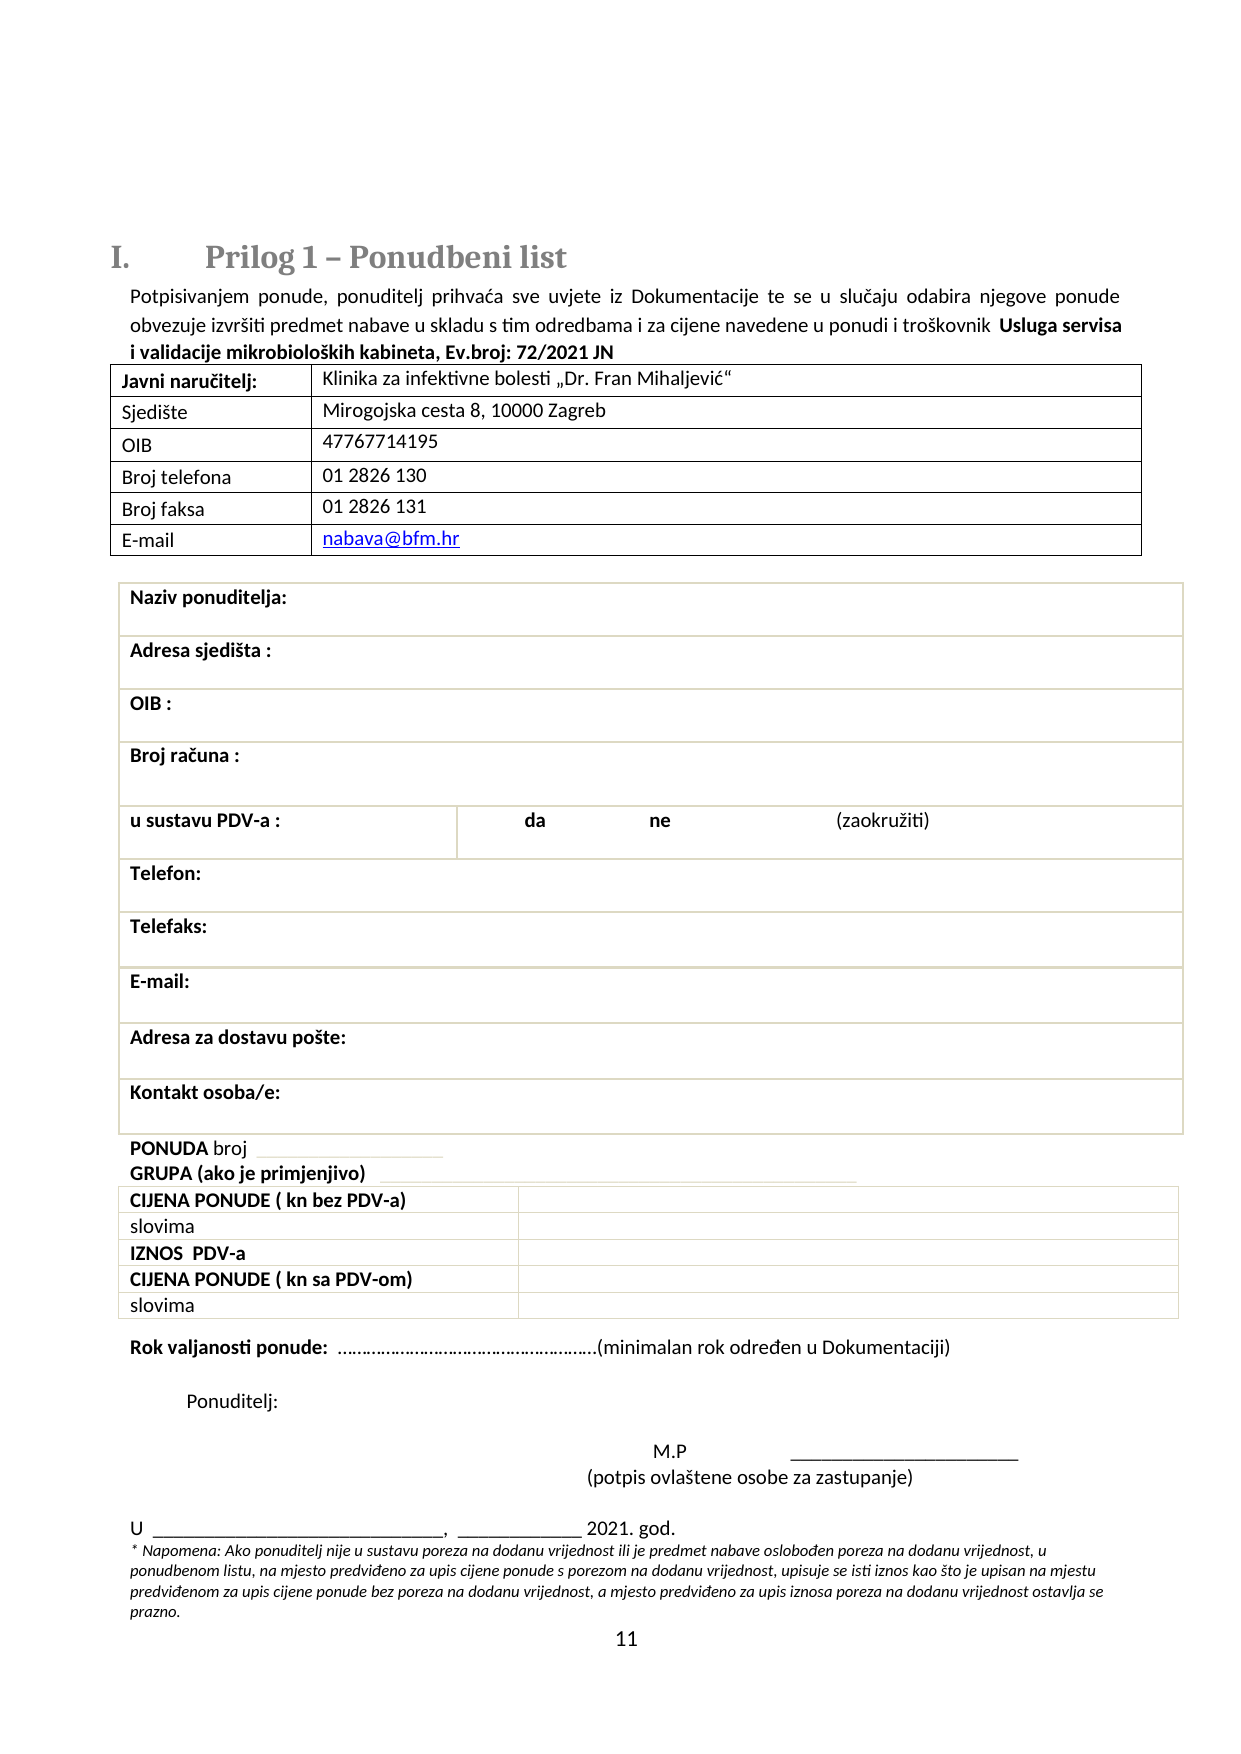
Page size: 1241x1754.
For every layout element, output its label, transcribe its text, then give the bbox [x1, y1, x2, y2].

table_cell [519, 1293, 1178, 1318]
text M.P ______________________ [130, 1439, 1122, 1464]
table_cell 47767714195 [312, 429, 1141, 461]
table_cell nabava@bfm.hr [312, 525, 1141, 555]
table_cell da ne (zaokružiti) [458, 807, 1182, 858]
table_cell [519, 1213, 1178, 1239]
table_cell Sjedište [111, 397, 311, 427]
table_cell Adresa sjedišta : [120, 637, 1182, 688]
text Rok valjanosti ponude: ………………………………………………(minimalan rok određen u Dokumentaciji) [130, 1334, 1122, 1360]
table_cell 01 2826 131 [312, 493, 1141, 524]
table_cell Adresa za dostavu pošte: [120, 1024, 1182, 1077]
text prazno. [130, 1601, 1122, 1622]
text PONUDA broj __________________ [130, 1135, 1122, 1160]
table_cell Broj faksa [111, 493, 311, 524]
table_header Naziv ponuditelja: [120, 584, 1182, 635]
table_cell E-mail: [120, 969, 1182, 1022]
table_cell Telefaks: [120, 913, 1182, 966]
table_cell Telefon: [120, 860, 1182, 911]
table_cell Broj računa : [120, 743, 1182, 805]
text (potpis ovlaštene osobe za zastupanje) [130, 1464, 1122, 1489]
table_cell u sustavu PDV-a : [120, 807, 456, 858]
table_cell IZNOS PDV-a [119, 1240, 518, 1265]
text U ____________________________, ____________ 2021. god. [130, 1515, 1122, 1540]
table_cell Mirogojska cesta 8, 10000 Zagreb [312, 397, 1141, 427]
table_cell [519, 1240, 1178, 1265]
table_header Javni naručitelj: [111, 365, 311, 396]
table_header [519, 1187, 1178, 1212]
table_cell OIB : [120, 690, 1182, 741]
text GRUPA (ako je primjenjivo) ______________________________________________ [130, 1160, 1122, 1186]
table_cell E-mail [111, 525, 311, 555]
table_cell [519, 1266, 1178, 1292]
text Prilog 1 – Ponudbeni list [130, 239, 1122, 277]
text * Napomena: Ako ponuditelj nije u sustavu poreza na dodanu vrijednost ili je predmet nabave oslobođen poreza na dodanu vrijednost, u ponudbenom listu, na mjesto predviđeno za upis cijene ponude s porezom na dodanu vrijednost, upisuje se isti iznos kao što je upisan na mjestu predviđenom za upis cijene ponude bez poreza na dodanu vrijednost, a mjesto predviđeno za upis iznosa poreza na dodanu vrijednost ostavlja se [130, 1540, 1122, 1601]
table_cell slovima [119, 1293, 518, 1318]
table_cell OIB [111, 429, 311, 461]
text Potpisivanjem ponude, ponuditelj prihvaća sve uvjete iz Dokumentacije te se u slučaju odabira njegove ponude obvezuje izvršiti predmet nabave u skladu s tim odredbama i za cijene navedene u ponudi i troškovnik Usluga servisa i validacije mikrobioloških kabineta, Ev.broj: 72/2021 JN [130, 283, 1122, 364]
table_cell Broj telefona [111, 462, 311, 492]
table_header Klinika za infektivne bolesti „Dr. Fran Mihaljević“ [312, 365, 1141, 396]
table_cell 01 2826 130 [312, 462, 1141, 492]
table_cell CIJENA PONUDE ( kn sa PDV-om) [119, 1266, 518, 1292]
table_cell slovima [119, 1213, 518, 1239]
text Ponuditelj: [130, 1388, 1122, 1413]
table_cell Kontakt osoba/e: [120, 1080, 1182, 1133]
table_header CIJENA PONUDE ( kn bez PDV-a) [119, 1187, 518, 1212]
